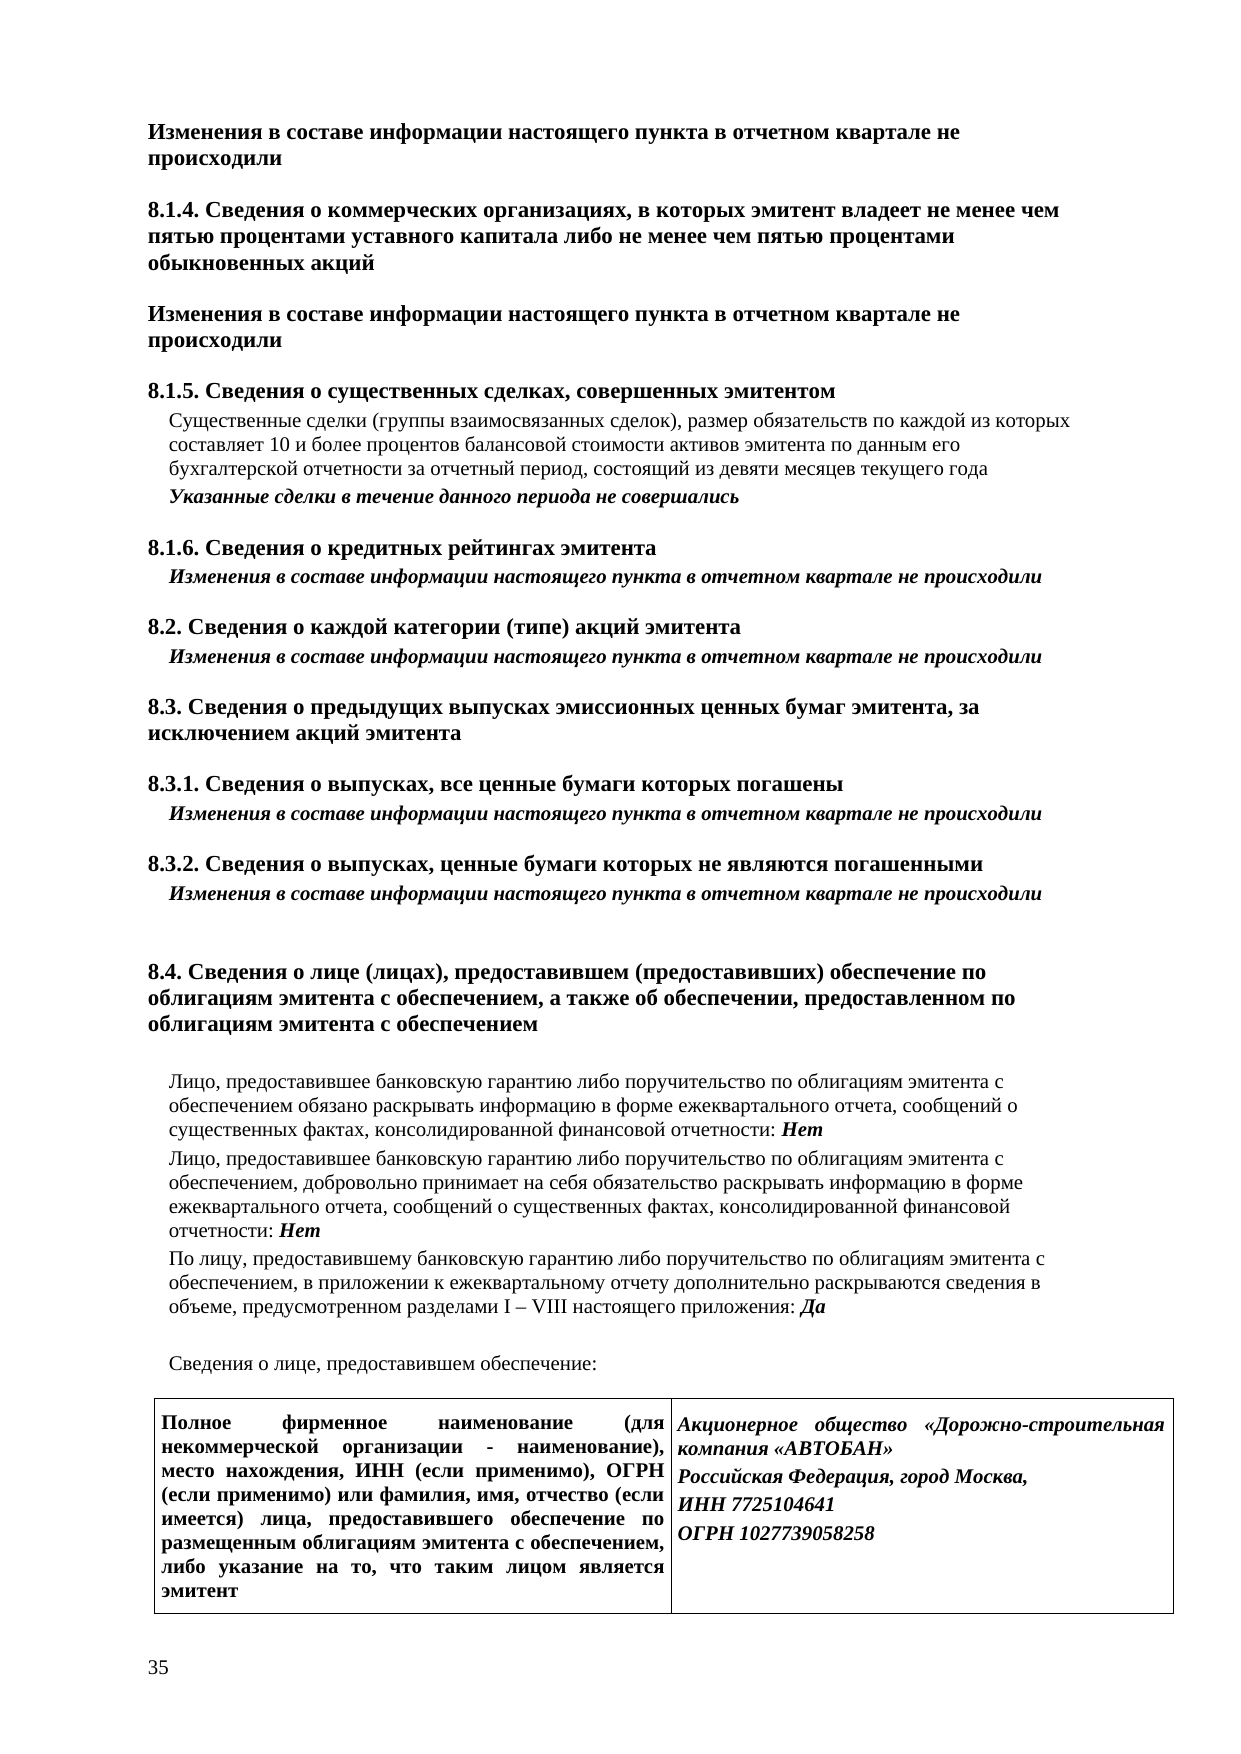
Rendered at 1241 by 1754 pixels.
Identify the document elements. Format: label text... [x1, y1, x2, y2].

subtitle 8.3. Сведения о предыдущих выпусках эмиссионных ценных бумаг эмитента, за исключением акций эмитента [148, 693, 1092, 745]
subtitle Изменения в составе информации настоящего пункта в отчетном квартале не происходили [148, 118, 1092, 171]
text Лицо, предоставившее банковскую гарантию либо поручительство по облигациям эмитента с обеспечением, добровольно принимает на себя обязательство раскрывать информацию в форме ежеквартального отчета, сообщений о существенных фактах, консолидированной финансовой отчетности: Нет [168, 1146, 1092, 1242]
text Изменения в составе информации настоящего пункта в отчетном квартале не происходили [168, 564, 1092, 588]
subtitle 8.1.4. Сведения о коммерческих организациях, в которых эмитент владеет не менее чем пятью процентами уставного капитала либо не менее чем пятью процентами обыкновенных акций [148, 196, 1092, 275]
subtitle 8.2. Сведения о каждой категории (типе) акций эмитента [148, 613, 1092, 639]
subtitle 8.3.1. Сведения о выпусках, все ценные бумаги которых погашены [148, 770, 1092, 797]
text Указанные сделки в течение данного периода не совершались [168, 484, 1092, 508]
text Существенные сделки (группы взаимосвязанных сделок), размер обязательств по каждой из которых составляет 10 и более процентов балансовой стоимости активов эмитента по данным его бухгалтерской отчетности за отчетный период, состоящий из девяти месяцев текущего года [168, 408, 1092, 480]
subtitle Изменения в составе информации настоящего пункта в отчетном квартале не происходили [148, 300, 1092, 353]
subtitle 8.4. Сведения о лице (лицах), предоставившем (предоставивших) обеспечение по облигациям эмитента с обеспечением, а также об обеспечении, предоставленном по облигациям эмитента с обеспечением [148, 958, 1092, 1037]
text Изменения в составе информации настоящего пункта в отчетном квартале не происходили [168, 881, 1092, 904]
subtitle 8.3.2. Сведения о выпусках, ценные бумаги которых не являются погашенными [148, 850, 1092, 876]
text Лицо, предоставившее банковскую гарантию либо поручительство по облигациям эмитента с обеспечением обязано раскрывать информацию в форме ежеквартального отчета, сообщений о существенных фактах, консолидированной финансовой отчетности: Нет [168, 1069, 1092, 1141]
subtitle 8.1.5. Сведения о существенных сделках, совершенных эмитентом [148, 378, 1092, 404]
subtitle 8.1.6. Сведения о кредитных рейтингах эмитента [148, 533, 1092, 560]
text По лицу, предоставившему банковскую гарантию либо поручительство по облигациям эмитента с обеспечением, в приложении к ежеквартальному отчету дополнительно раскрываются сведения в объеме, предусмотренном разделами I – VIII настоящего приложения: Да [168, 1246, 1092, 1318]
table_header Акционерное общество «Дорожно-строительная компания «АВТОБАН» Российская Федерация, город Москва, ИНН 7725104641 ОГРН 1027739058258 [672, 1399, 1173, 1613]
text Изменения в составе информации настоящего пункта в отчетном квартале не происходили [168, 801, 1092, 825]
text Сведения о лице, предоставившем обеспечение: [168, 1351, 1092, 1375]
table_header Полное фирменное наименование (для некоммерческой организации - наименование), место нахождения, ИНН (если применимо), ОГРН (если применимо) или фамилия, имя, отчество (если имеется) лица, предоставившего обеспечение по размещенным облигациям эмитента с обеспечением, либо указание на то, что таким лицом является эмитент [155, 1399, 671, 1613]
text Изменения в составе информации настоящего пункта в отчетном квартале не происходили [168, 644, 1092, 668]
